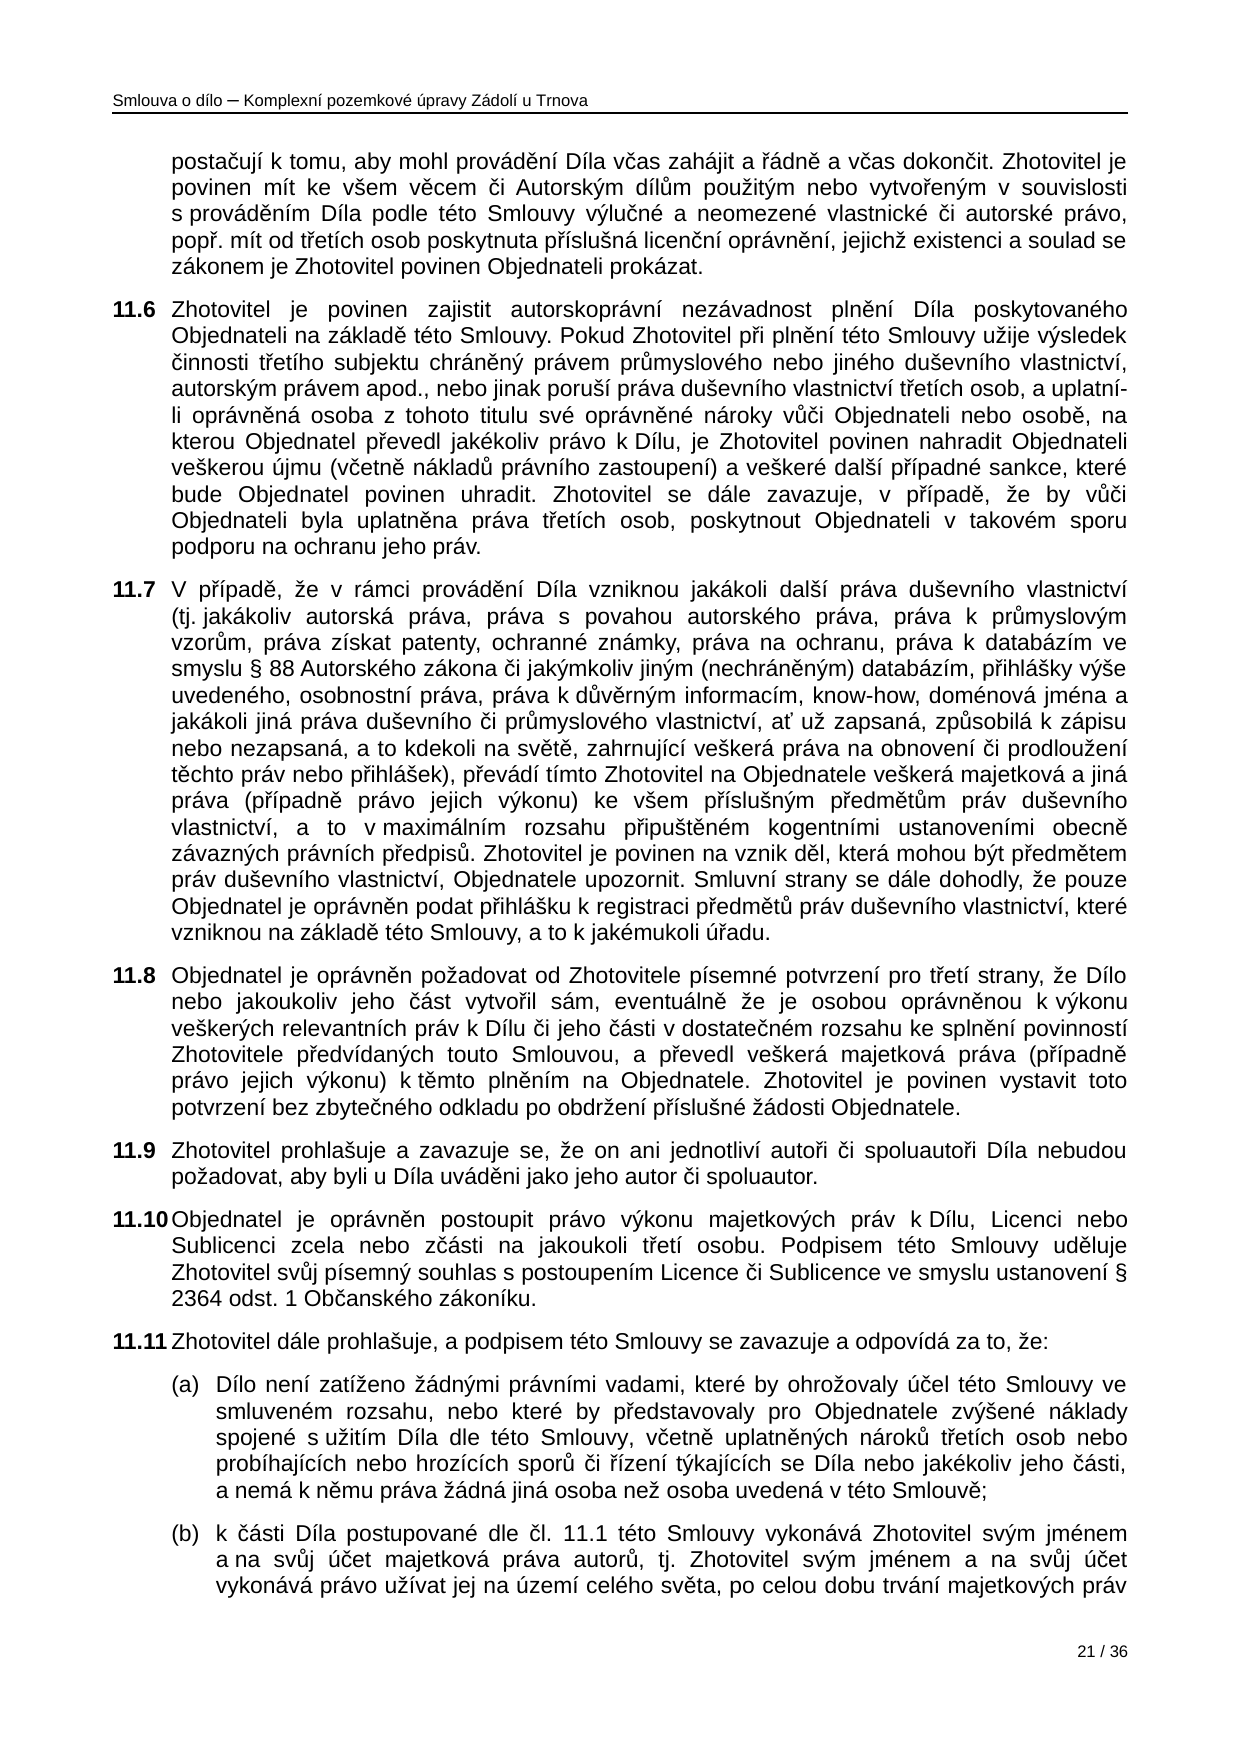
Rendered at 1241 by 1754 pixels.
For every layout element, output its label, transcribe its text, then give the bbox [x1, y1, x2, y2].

text Zhotovitel dále prohlašuje, a podpisem této Smlouvy se zavazuje a odpovídá za to, že: [112, 1328, 1128, 1354]
text Zhotovitel je povinen zajistit autorskoprávní nezávadnost plnění Díla poskytovaného Objednateli na základě této Smlouvy. Pokud Zhotovitel při plnění této Smlouvy užije výsledek činnosti třetího subjektu chráněný právem průmyslového nebo jiného duševního vlastnictví, autorským právem apod., nebo jinak poruší práva duševního vlastnictví třetích osob, a uplatní-li oprávněná osoba z tohoto titulu své oprávněné nároky vůči Objednateli nebo osobě, na kterou Objednatel převedl jakékoliv právo k Dílu, je Zhotovitel povinen nahradit Objednateli veškerou újmu (včetně nákladů právního zastoupení) a veškeré další případné sankce, které bude Objednatel povinen uhradit. Zhotovitel se dále zavazuje, v případě, že by vůči Objednateli byla uplatněna práva třetích osob, poskytnout Objednateli v takovém sporu podporu na ochranu jeho práv. [112, 296, 1128, 560]
list Dílo není zatíženo žádnými právními vadami, které by ohrožovaly účel této Smlouvy ve smluveném rozsahu, nebo které by představovaly pro Objednatele zvýšené náklady spojené s užitím Díla dle této Smlouvy, včetně uplatněných nároků třetích osob nebo probíhajících nebo hrozících sporů či řízení týkajících se Díla nebo jakékoliv jeho části, a nemá k němu práva žádná jiná osoba než osoba uvedená v této Smlouvě; [171, 1371, 1128, 1503]
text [112, 148, 1128, 279]
text Objednatel je oprávněn postoupit právo výkonu majetkových práv k Dílu, Licenci nebo Sublicenci zcela nebo zčásti na jakoukoli třetí osobu. Podpisem této Smlouvy uděluje Zhotovitel svůj písemný souhlas s postoupením Licence či Sublicence ve smyslu ustanovení § 2364 odst. 1 Občanského zákoníku. [112, 1206, 1128, 1312]
text Zhotovitel prohlašuje a zavazuje se, že on ani jednotliví autoři či spoluautoři Díla nebudou požadovat, aby byli u Díla uváděni jako jeho autor či spoluautor. [112, 1137, 1128, 1189]
text Objednatel je oprávněn požadovat od Zhotovitele písemné potvrzení pro třetí strany, že Dílo nebo jakoukoliv jeho část vytvořil sám, eventuálně že je osobou oprávněnou k výkonu veškerých relevantních práv k Dílu či jeho části v dostatečném rozsahu ke splnění povinností Zhotovitele předvídaných touto Smlouvou, a převedl veškerá majetková práva (případně právo jejich výkonu) k těmto plněním na Objednatele. Zhotovitel je povinen vystavit toto potvrzení bez zbytečného odkladu po obdržení příslušné žádosti Objednatele. [112, 962, 1128, 1120]
text V případě, že v rámci provádění Díla vzniknou jakákoli další práva duševního vlastnictví (tj. jakákoliv autorská práva, práva s povahou autorského práva, práva k průmyslovým vzorům, práva získat patenty, ochranné známky, práva na ochranu, práva k databázím ve smyslu § 88 Autorského zákona či jakýmkoliv jiným (nechráněným) databázím, přihlášky výše uvedeného, osobnostní práva, práva k důvěrným informacím, know-how, doménová jména a jakákoli jiná práva duševního či průmyslového vlastnictví, ať už zapsaná, způsobilá k zápisu nebo nezapsaná, a to kdekoli na světě, zahrnující veškerá práva na obnovení či prodloužení těchto práv nebo přihlášek), převádí tímto Zhotovitel na Objednatele veškerá majetková a jiná práva (případně právo jejich výkonu) ke všem příslušným předmětům práv duševního vlastnictví, a to v maximálním rozsahu připuštěném kogentními ustanoveními obecně závazných právních předpisů. Zhotovitel je povinen na vznik děl, která mohou být předmětem práv duševního vlastnictví, Objednatele upozornit. Smluvní strany se dále dohodly, že pouze Objednatel je oprávněn podat přihlášku k registraci předmětů práv duševního vlastnictví, které vzniknou na základě této Smlouvy, a to k jakémukoli úřadu. [112, 576, 1128, 945]
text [171, 1520, 1128, 1599]
